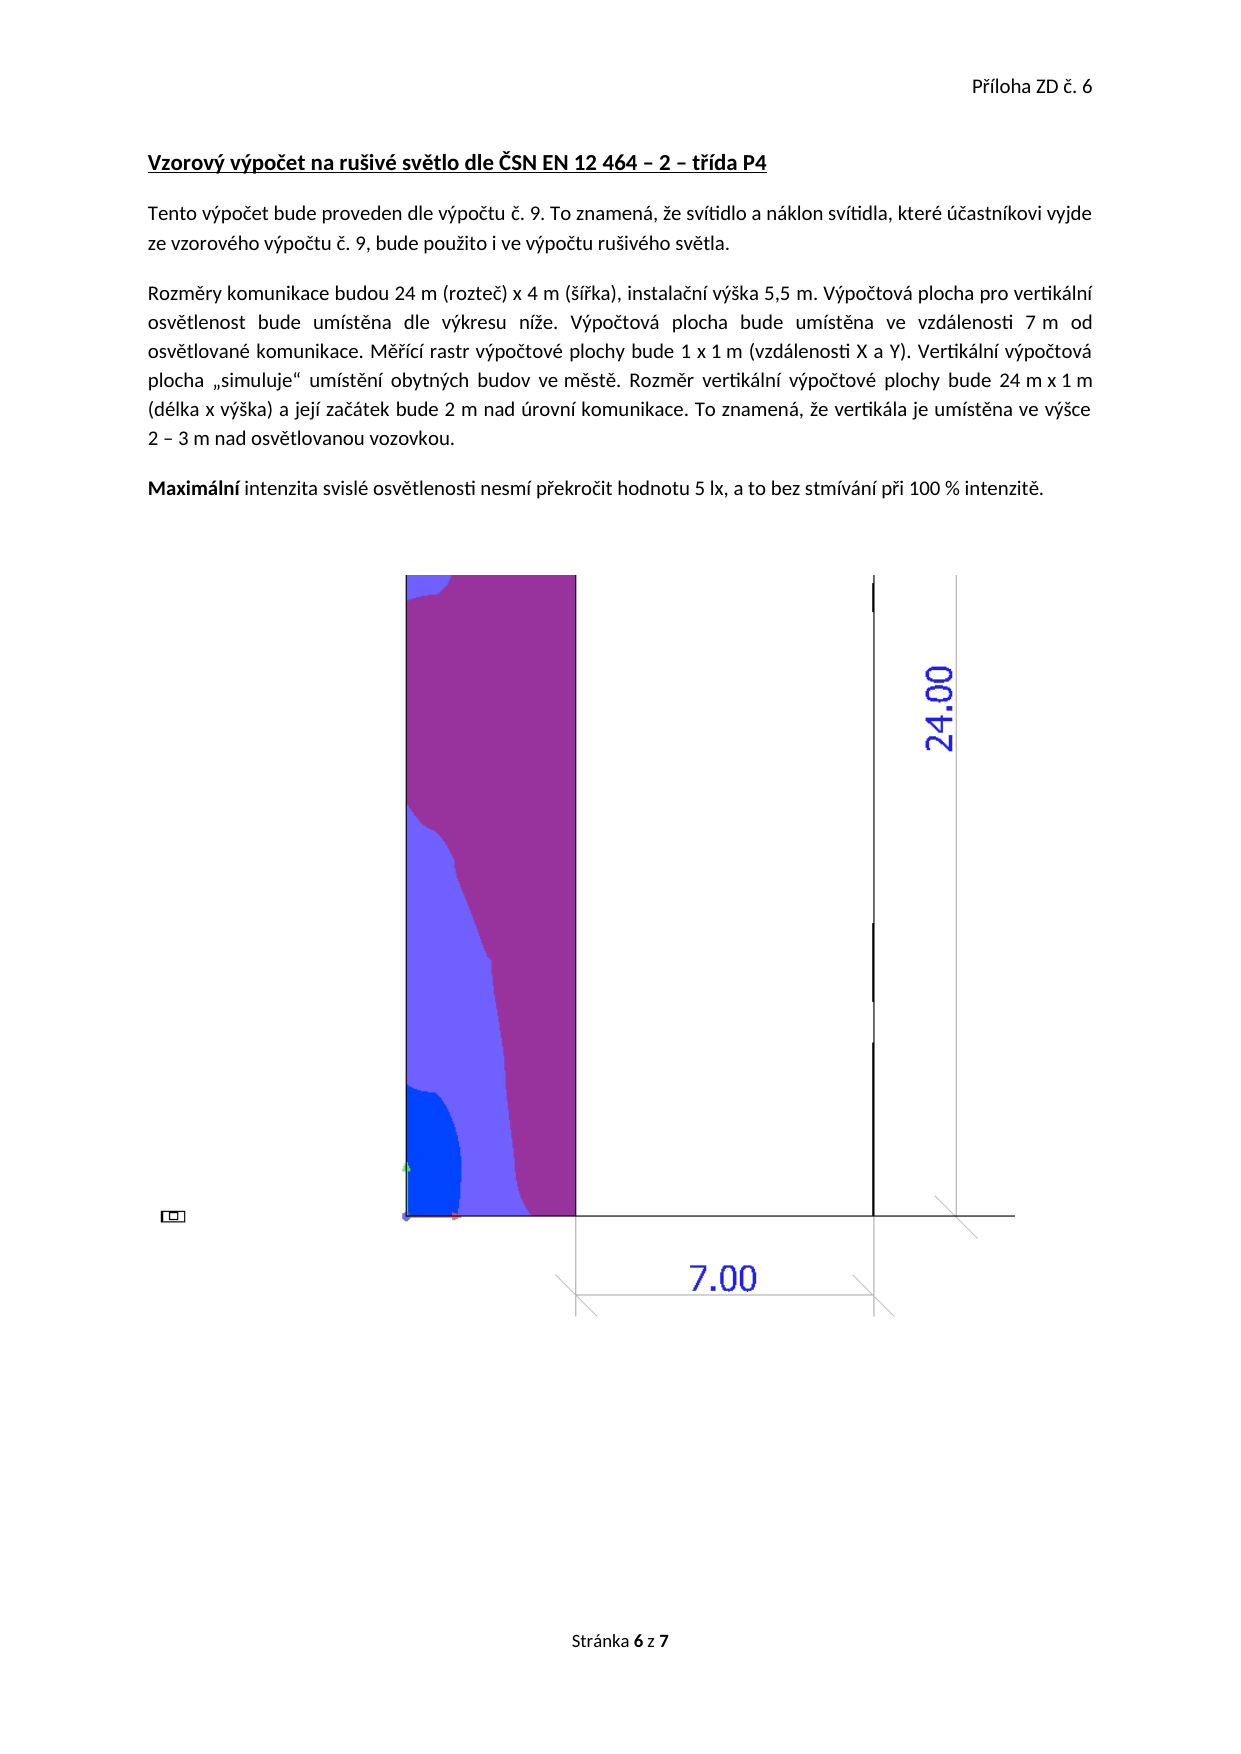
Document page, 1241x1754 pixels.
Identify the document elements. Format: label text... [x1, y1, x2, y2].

text Rozměry komunikace budou 24 m (rozteč) x 4 m (šířka), instalační výška 5,5 m. Výpočtová plocha pro vertikální osvětlenost bude umístěna dle výkresu níže. Výpočtová plocha bude umístěna ve vzdálenosti 7 m od osvětlované komunikace. Měřící rastr výpočtové plochy bude 1 x 1 m (vzdálenosti X a Y). Vertikální výpočtová plocha „simuluje“ umístění obytných budov ve městě. Rozměr vertikální výpočtové plochy bude 24 m x 1 m (délka x výška) a její začátek bude 2 m nad úrovní komunikace. To znamená, že vertikála je umístěna ve výšce 2 – 3 m nad osvětlovanou vozovkou. [148, 280, 1093, 451]
text Vzorový výpočet na rušivé světlo dle ČSN EN 12 464 – 2 – třída P4 [148, 148, 1093, 176]
text Maximální intenzita svislé osvětlenosti nesmí překročit hodnotu 5 lx, a to bez stmívání při 100 % intenzitě. [148, 476, 1093, 501]
picture [147, 575, 1015, 1349]
text Tento výpočet bude proveden dle výpočtu č. 9. To znamená, že svítidlo a náklon svítidla, které účastníkovi vyjde ze vzorového výpočtu č. 9, bude použito i ve výpočtu rušivého světla. [148, 201, 1093, 255]
